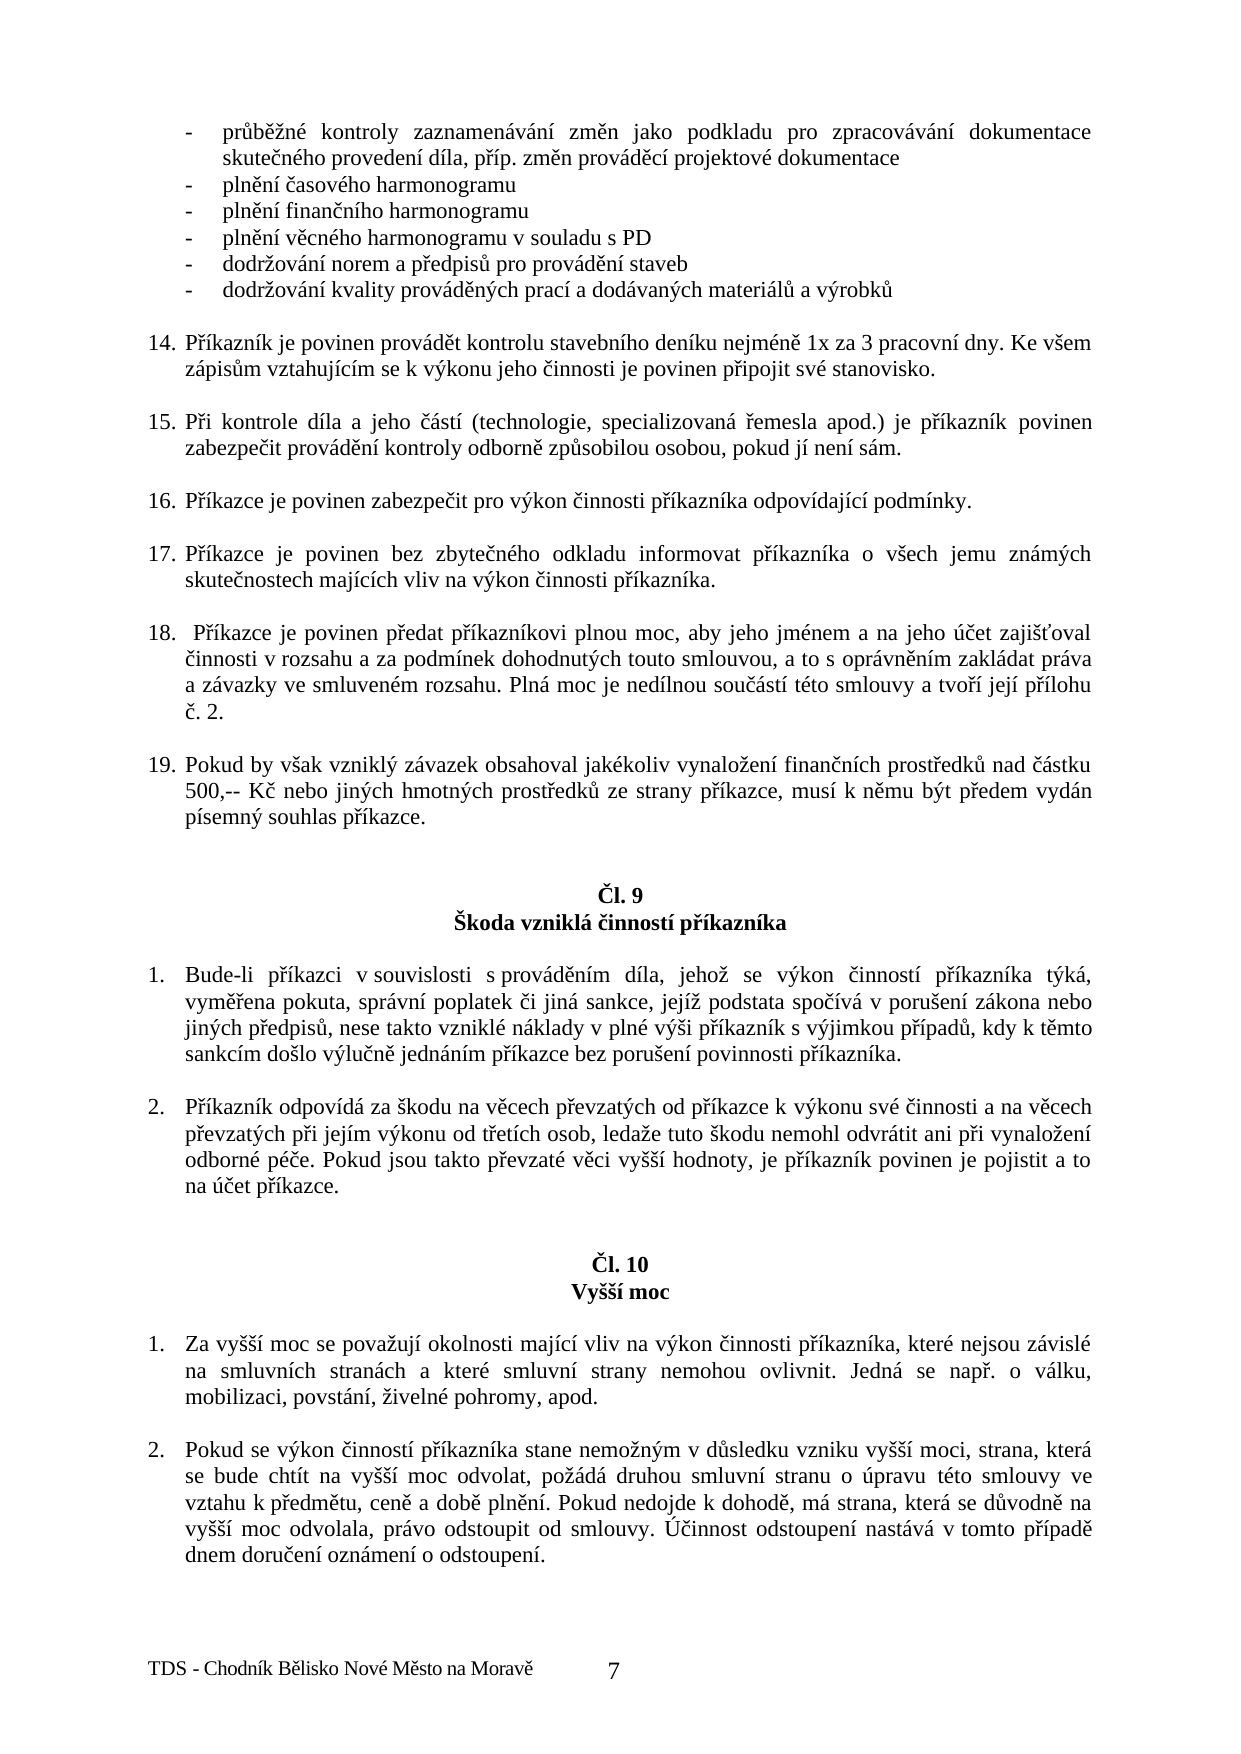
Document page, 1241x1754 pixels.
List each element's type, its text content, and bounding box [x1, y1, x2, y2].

text Čl. 10 [148, 1251, 1092, 1278]
list Za vyšší moc se považují okolnosti mající vliv na výkon činnosti příkazníka, které nejsou závislé na smluvních stranách a které smluvní strany nemohou ovlivnit. Jedná se např. o válku, mobilizaci, povstání, živelné pohromy, apod. [148, 1330, 1092, 1409]
list Příkazce je povinen bez zbytečného odkladu informovat příkazníka o všech jemu známých skutečnostech majících vliv na výkon činnosti příkazníka. [148, 540, 1092, 592]
list dodržování norem a předpisů pro provádění staveb [185, 250, 1092, 276]
list plnění časového harmonogramu [185, 171, 1092, 197]
list plnění věcného harmonogramu v souladu s PD [185, 223, 1092, 250]
list Příkazce je povinen zabezpečit pro výkon činnosti příkazníka odpovídající podmínky. [148, 487, 1092, 513]
list Bude-li příkazci v souvislosti s prováděním díla, jehož se výkon činností příkazníka týká, vyměřena pokuta, správní poplatek či jiná sankce, jejíž podstata spočívá v porušení zákona nebo jiných předpisů, nese takto vzniklé náklady v plné výši příkazník s výjimkou případů, kdy k těmto sankcím došlo výlučně jednáním příkazce bez porušení povinnosti příkazníka. [148, 961, 1092, 1067]
list Pokud se výkon činností příkazníka stane nemožným v důsledku vzniku vyšší moci, strana, která se bude chtít na vyšší moc odvolat, požádá druhou smluvní stranu o úpravu této smlouvy ve vztahu k předmětu, ceně a době plnění. Pokud nedojde k dohodě, má strana, která se důvodně na vyšší moc odvolala, právo odstoupit od smlouvy. Účinnost odstoupení nastává v tomto případě dnem doručení oznámení o odstoupení. [148, 1436, 1092, 1568]
list Příkazník odpovídá za škodu na věcech převzatých od příkazce k výkonu své činnosti a na věcech převzatých při jejím výkonu od třetích osob, ledaže tuto škodu nemohl odvrátit ani při vynaložení odborné péče. Pokud jsou takto převzaté věci vyšší hodnoty, je příkazník povinen je pojistit a to na účet příkazce. [148, 1093, 1092, 1199]
list Při kontrole díla a jeho částí (technologie, specializovaná řemesla apod.) je příkazník povinen zabezpečit provádění kontroly odborně způsobilou osobou, pokud jí není sám. [148, 408, 1092, 461]
text Škoda vzniklá činností příkazníka [148, 909, 1092, 935]
list Příkazce je povinen předat příkazníkovi plnou moc, aby jeho jménem a na jeho účet zajišťoval činnosti v rozsahu a za podmínek dohodnutých touto smlouvou, a to s oprávněním zakládat práva a závazky ve smluveném rozsahu. Plná moc je nedílnou součástí této smlouvy a tvoří její přílohu č. 2. [148, 619, 1092, 724]
text Vyšší moc [148, 1278, 1092, 1304]
list plnění finančního harmonogramu [185, 197, 1092, 223]
list Pokud by však vzniklý závazek obsahoval jakékoliv vynaložení finančních prostředků nad částku 500,-- Kč nebo jiných hmotných prostředků ze strany příkazce, musí k němu být předem vydán písemný souhlas příkazce. [148, 751, 1092, 830]
text Čl. 9 [148, 882, 1092, 909]
list Příkazník je povinen provádět kontrolu stavebního deníku nejméně 1x za 3 pracovní dny. Ke všem zápisům vztahujícím se k výkonu jeho činnosti je povinen připojit své stanovisko. [148, 329, 1092, 382]
list průběžné kontroly zaznamenávání změn jako podkladu pro zpracovávání dokumentace skutečného provedení díla, příp. změn prováděcí projektové dokumentace [185, 118, 1092, 171]
list dodržování kvality prováděných prací a dodávaných materiálů a výrobků [185, 276, 1092, 303]
